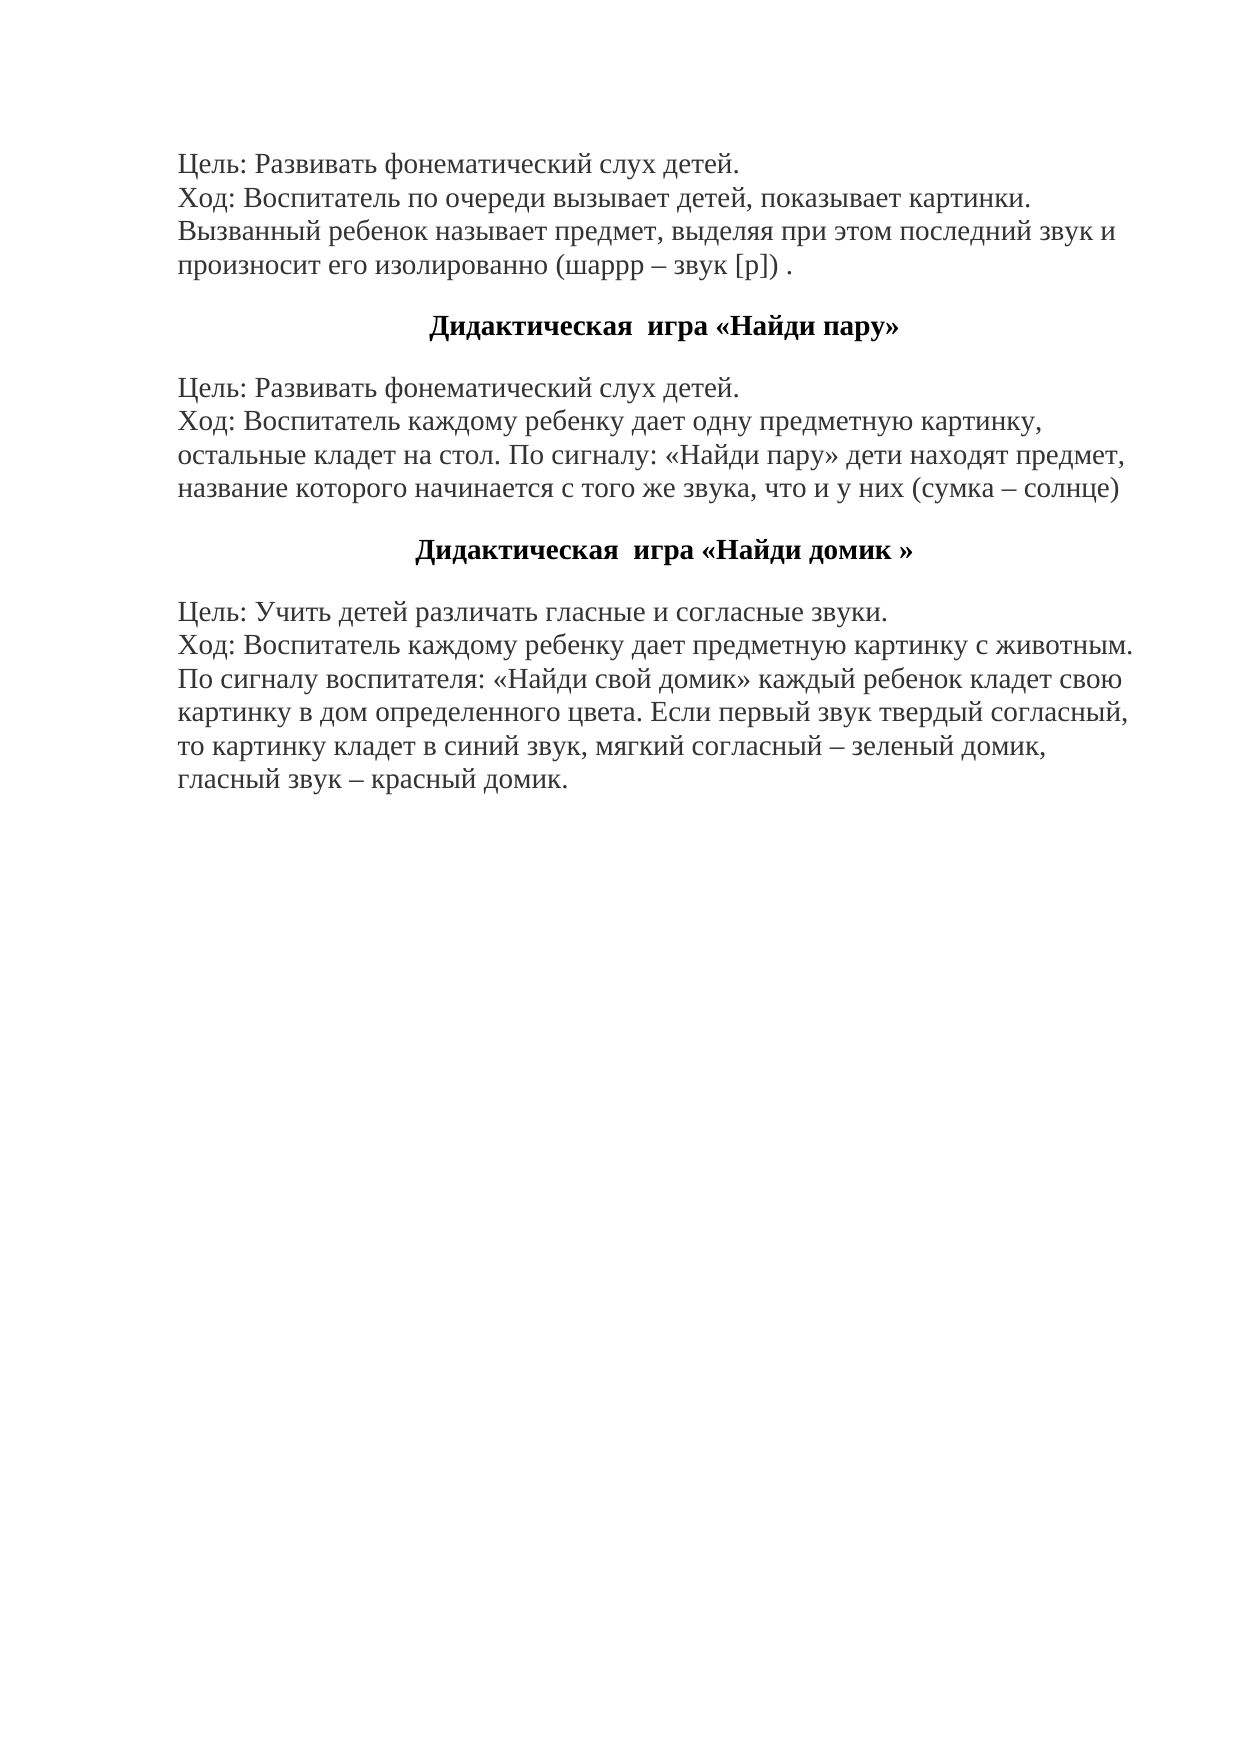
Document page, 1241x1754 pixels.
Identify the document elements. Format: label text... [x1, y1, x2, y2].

text Дидактическая игра «Найди домик » [177, 532, 1152, 566]
text Ход: Воспитатель каждому ребенку дает одну предметную картинку, остальные кладет на стол. По сигналу: «Найди пару» дети находят предмет, название которого начинается с того же звука, что и у них (сумка – солнце) [177, 403, 1152, 504]
text Ход: Воспитатель каждому ребенку дает предметную картинку с животным. По сигналу воспитателя: «Найди свой домик» каждый ребенок кладет свою картинку в дом определенного цвета. Если первый звук твердый согласный, то картинку кладет в синий звук, мягкий согласный – зеленый домик, гласный звук – красный домик. [177, 627, 1152, 795]
text Ход: Воспитатель по очереди вызывает детей, показывает картинки. Вызванный ребенок называет предмет, выделяя при этом последний звук и произносит его изолированно (шаррр – звук [р]) . [177, 180, 1152, 280]
text Дидактическая игра «Найди пару» [177, 308, 1152, 342]
text Цель: Развивать фонематический слух детей. [177, 146, 1152, 180]
text Цель: Учить детей различать гласные и согласные звуки. [177, 594, 1152, 627]
text Цель: Развивать фонематический слух детей. [177, 370, 1152, 403]
